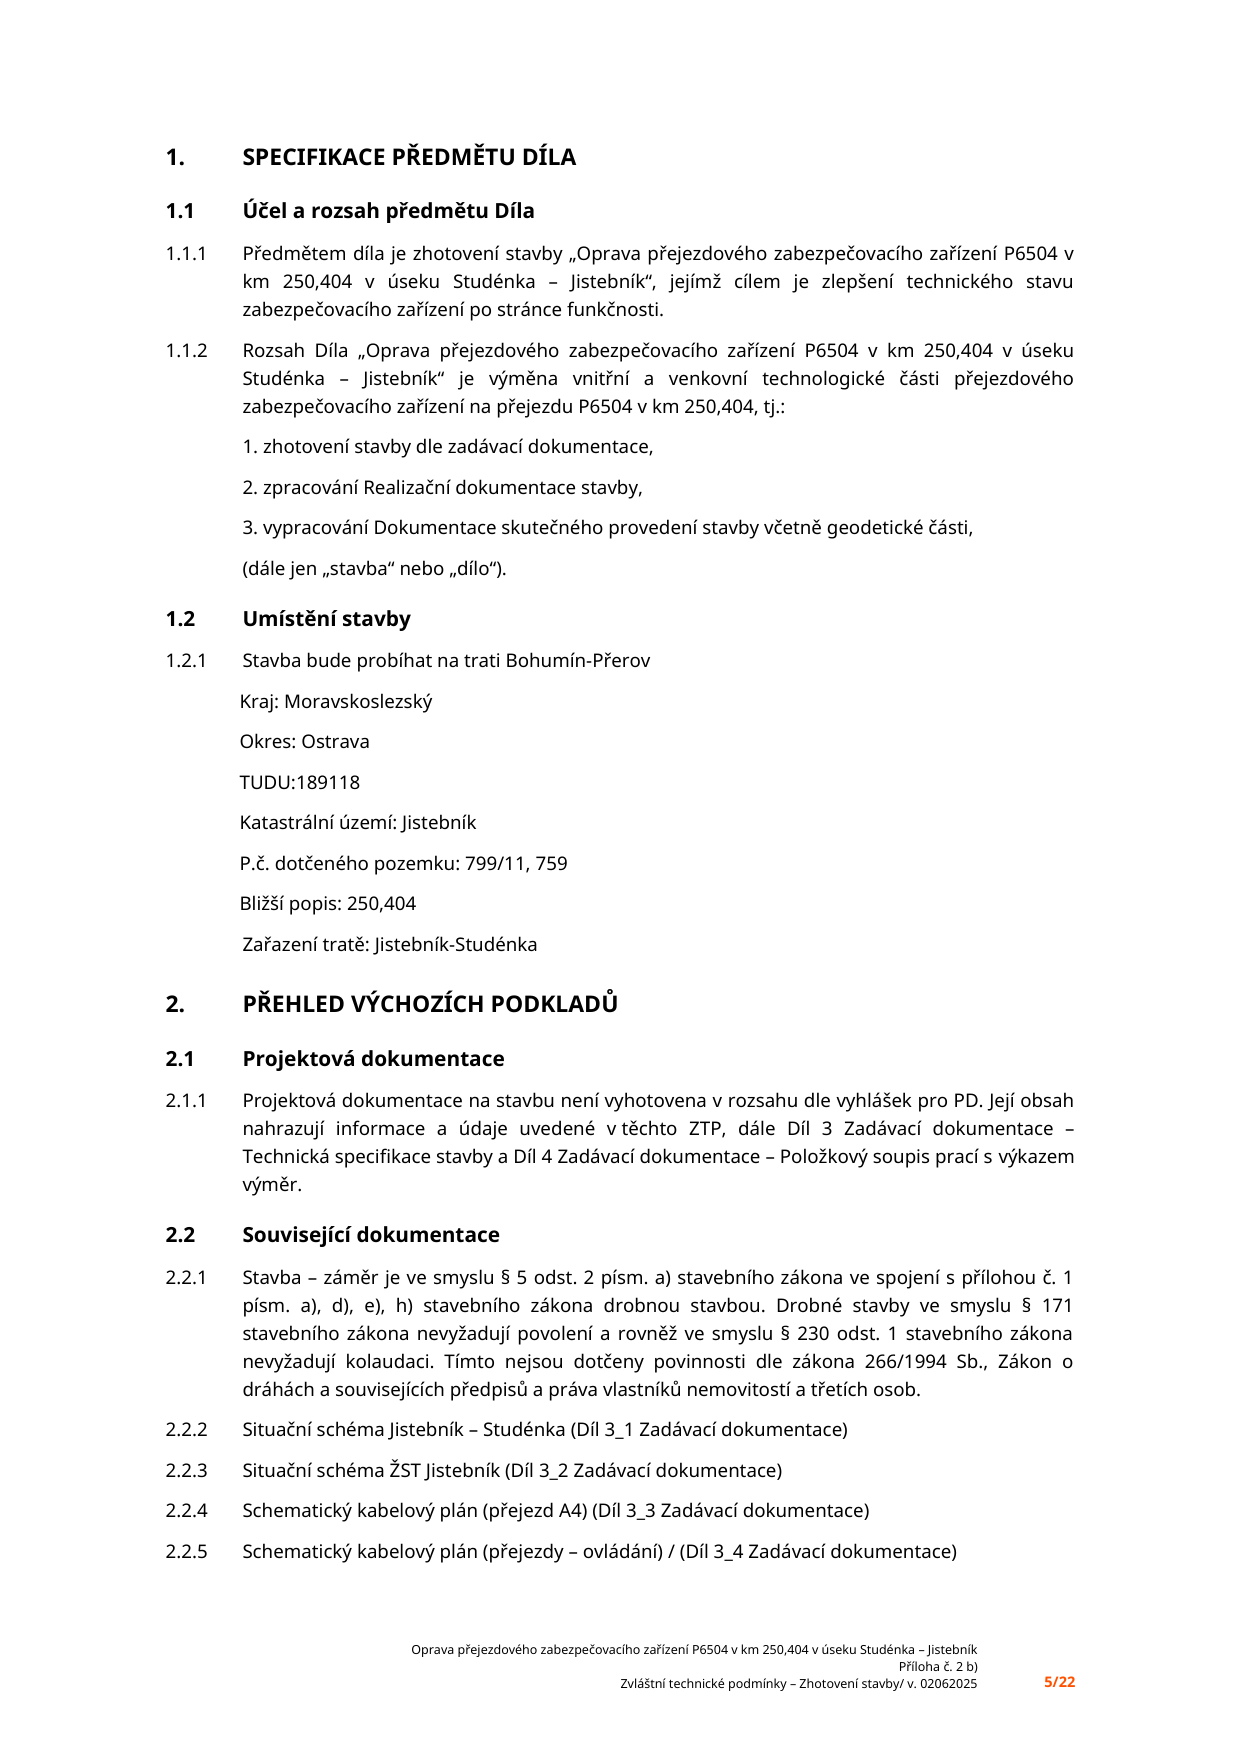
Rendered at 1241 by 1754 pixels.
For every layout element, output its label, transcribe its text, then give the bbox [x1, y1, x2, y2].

text PŘEHLED VÝCHOZÍCH PODKLADŮ [165, 988, 1075, 1020]
list Zařazení tratě: Jistebník-Studénka [242, 931, 1075, 957]
list (dále jen „stavba“ nebo „dílo“). [242, 555, 1075, 581]
text Schematický kabelový plán (přejezdy – ovládání) / (Díl 3_4 Zadávací dokumentace) [165, 1538, 1075, 1564]
list 2. zpracování Realizační dokumentace stavby, [242, 474, 1075, 499]
text Projektová dokumentace na stavbu není vyhotovena v rozsahu dle vyhlášek pro PD. Její obsah nahrazují informace a údaje uvedené v těchto ZTP, dále Díl 3 Zadávací dokumentace – Technická specifikace stavby a Díl 4 Zadávací dokumentace – Položkový soupis prací s výkazem výměr. [165, 1087, 1075, 1197]
text Účel a rozsah předmětu Díla [165, 197, 1075, 225]
text Situační schéma ŽST Jistebník (Díl 3_2 Zadávací dokumentace) [165, 1457, 1075, 1483]
text Předmětem díla je zhotovení stavby „Oprava přejezdového zabezpečovacího zařízení P6504 v km 250,404 v úseku Studénka – Jistebník“, jejímž cílem je zlepšení technického stavu zabezpečovacího zařízení po stránce funkčnosti. [165, 240, 1075, 322]
text Související dokumentace [165, 1220, 1075, 1249]
list Bližší popis: 250,404 [165, 891, 1075, 916]
text Stavba – záměr je ve smyslu § 5 odst. 2 písm. a) stavebního zákona ve spojení s přílohou č. 1 písm. a), d), e), h) stavebního zákona drobnou stavbou. Drobné stavby ve smyslu § 171 stavebního zákona nevyžadují povolení a rovněž ve smyslu § 230 odst. 1 stavebního zákona nevyžadují kolaudaci. Tímto nejsou dotčeny povinnosti dle zákona 266/1994 Sb., Zákon o dráhách a souvisejících předpisů a práva vlastníků nemovitostí a třetích osob. [165, 1264, 1075, 1402]
list Kraj: Moravskoslezský [165, 688, 1075, 714]
list TUDU:189118 [165, 769, 1075, 795]
text SPECIFIKACE PŘEDMĚTU DÍLA [165, 141, 1075, 173]
list Katastrální území: Jistebník [165, 810, 1075, 835]
list P.č. dotčeného pozemku: 799/11, 759 [165, 850, 1075, 876]
text Umístění stavby [165, 604, 1075, 632]
list 1. zhotovení stavby dle zadávací dokumentace, [242, 433, 1075, 459]
text Rozsah Díla „Oprava přejezdového zabezpečovacího zařízení P6504 v km 250,404 v úseku Studénka – Jistebník“ je výměna vnitřní a venkovní technologické části přejezdového zabezpečovacího zařízení na přejezdu P6504 v km 250,404, tj.: [165, 337, 1075, 418]
text Situační schéma Jistebník – Studénka (Díl 3_1 Zadávací dokumentace) [165, 1417, 1075, 1442]
text Schematický kabelový plán (přejezd A4) (Díl 3_3 Zadávací dokumentace) [165, 1498, 1075, 1523]
list 3. vypracování Dokumentace skutečného provedení stavby včetně geodetické části, [242, 514, 1075, 540]
list Okres: Ostrava [165, 729, 1075, 754]
text Stavba bude probíhat na trati Bohumín-Přerov [165, 648, 1075, 673]
text Projektová dokumentace [165, 1044, 1075, 1072]
